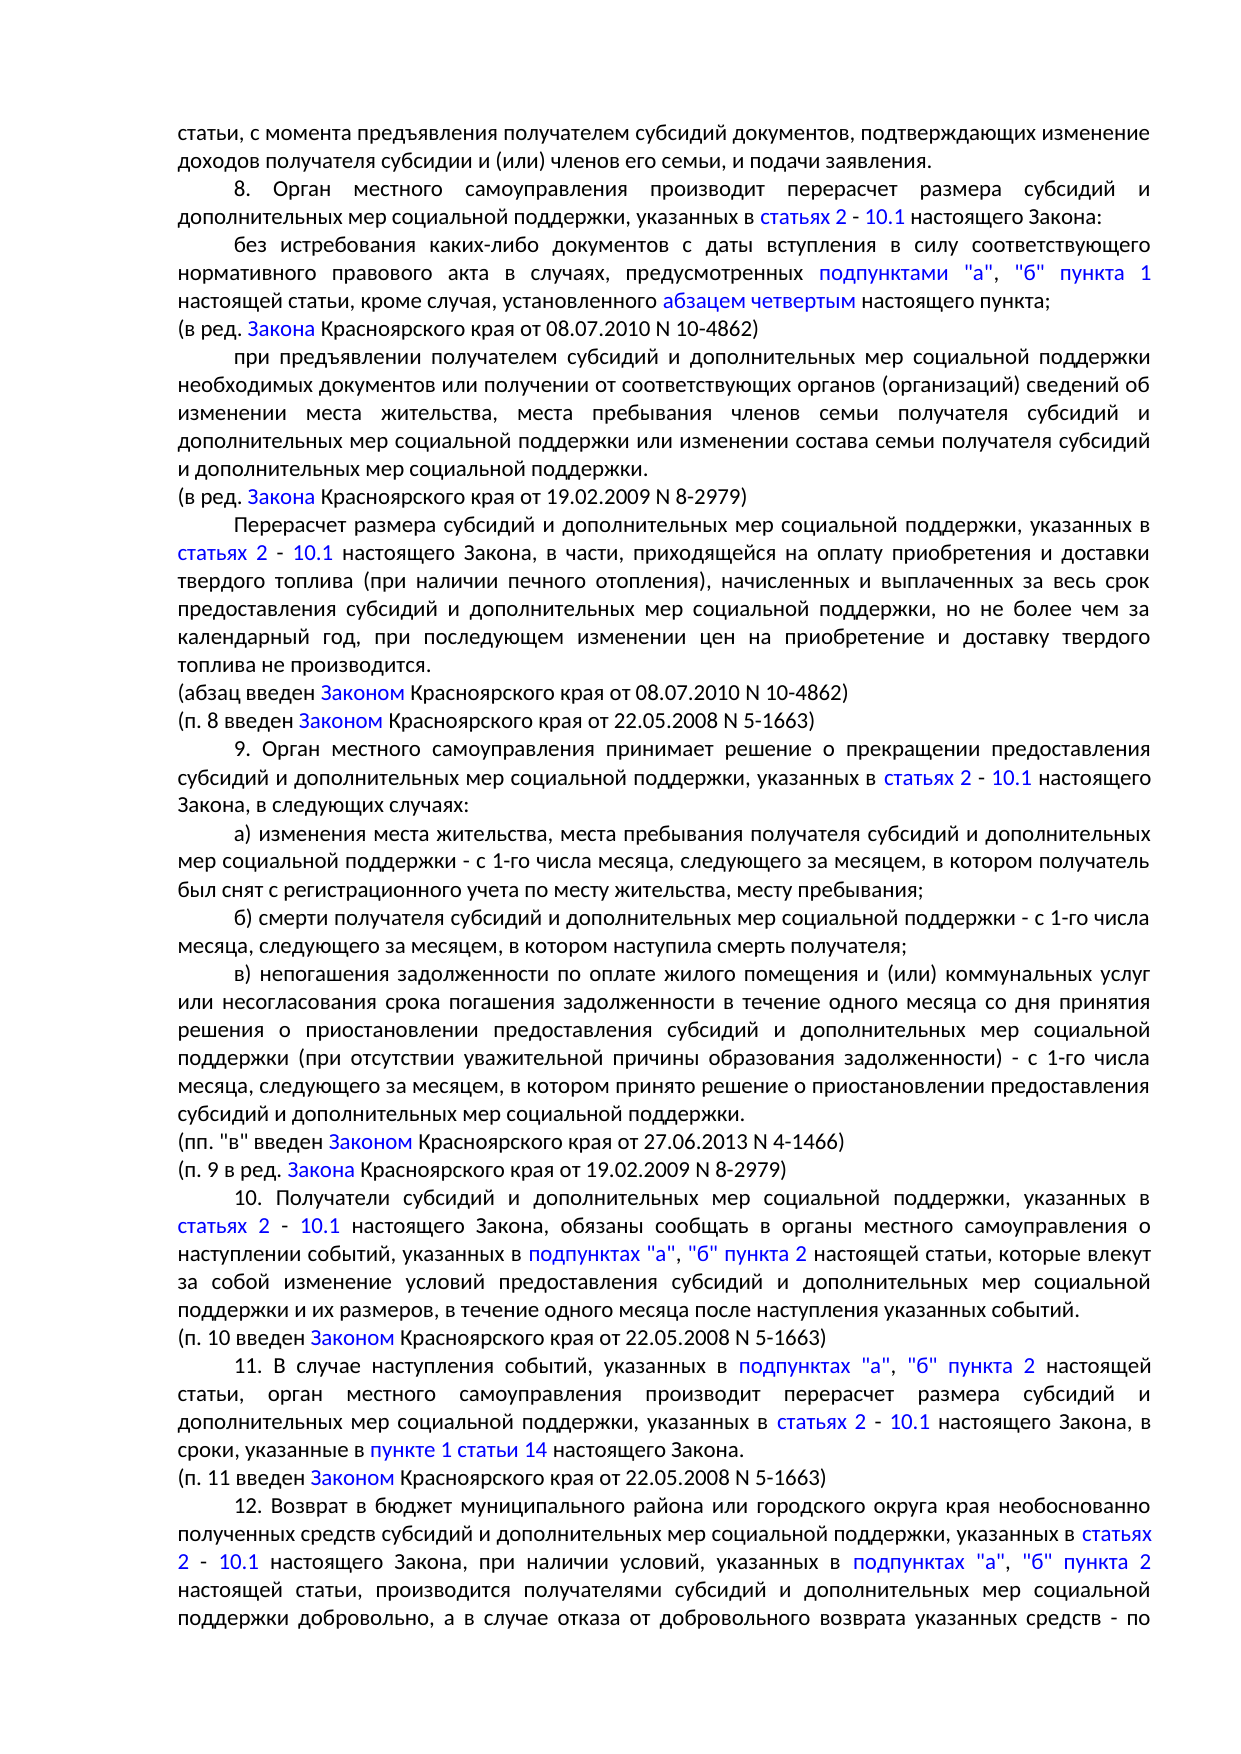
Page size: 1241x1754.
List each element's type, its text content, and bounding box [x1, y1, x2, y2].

text (абзац введен Законом Красноярского края от 08.07.2010 N 10-4862) [177, 678, 1152, 707]
text Перерасчет размера субсидий и дополнительных мер социальной поддержки, указанных в статьях 2 - 10.1 настоящего Закона, в части, приходящейся на оплату приобретения и доставки твердого топлива (при наличии печного отопления), начисленных и выплаченных за весь срок предоставления субсидий и дополнительных мер социальной поддержки, но не более чем за календарный год, при последующем изменении цен на приобретение и доставку твердого топлива не производится. [177, 510, 1152, 678]
text (п. 10 введен Законом Красноярского края от 22.05.2008 N 5-1663) [177, 1323, 1152, 1351]
text 11. В случае наступления событий, указанных в подпунктах "а", "б" пункта 2 настоящей статьи, орган местного самоуправления производит перерасчет размера субсидий и дополнительных мер социальной поддержки, указанных в статьях 2 - 10.1 настоящего Закона, в сроки, указанные в пункте 1 статьи 14 настоящего Закона. [177, 1351, 1152, 1463]
text а) изменения места жительства, места пребывания получателя субсидий и дополнительных мер социальной поддержки - с 1-го числа месяца, следующего за месяцем, в котором получатель был снят с регистрационного учета по месту жительства, месту пребывания; [177, 819, 1152, 903]
text (п. 11 введен Законом Красноярского края от 22.05.2008 N 5-1663) [177, 1463, 1152, 1491]
text (в ред. Закона Красноярского края от 19.02.2009 N 8-2979) [177, 482, 1152, 510]
text (п. 8 введен Законом Красноярского края от 22.05.2008 N 5-1663) [177, 707, 1152, 734]
text в) непогашения задолженности по оплате жилого помещения и (или) коммунальных услуг или несогласования срока погашения задолженности в течение одного месяца со дня принятия решения о приостановлении предоставления субсидий и дополнительных мер социальной поддержки (при отсутствии уважительной причины образования задолженности) - с 1-го числа месяца, следующего за месяцем, в котором принято решение о приостановлении предоставления субсидий и дополнительных мер социальной поддержки. [177, 959, 1152, 1127]
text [177, 1491, 1152, 1631]
text 8. Орган местного самоуправления производит перерасчет размера субсидий и дополнительных мер социальной поддержки, указанных в статьях 2 - 10.1 настоящего Закона: [177, 174, 1152, 230]
text (п. 9 в ред. Закона Красноярского края от 19.02.2009 N 8-2979) [177, 1155, 1152, 1183]
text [177, 118, 1152, 174]
text при предъявлении получателем субсидий и дополнительных мер социальной поддержки необходимых документов или получении от соответствующих органов (организаций) сведений об изменении места жительства, места пребывания членов семьи получателя субсидий и дополнительных мер социальной поддержки или изменении состава семьи получателя субсидий и дополнительных мер социальной поддержки. [177, 342, 1152, 482]
text б) смерти получателя субсидий и дополнительных мер социальной поддержки - с 1-го числа месяца, следующего за месяцем, в котором наступила смерть получателя; [177, 903, 1152, 959]
text без истребования каких-либо документов с даты вступления в силу соответствующего нормативного правового акта в случаях, предусмотренных подпунктами "а", "б" пункта 1 настоящей статьи, кроме случая, установленного абзацем четвертым настоящего пункта; [177, 230, 1152, 314]
text 10. Получатели субсидий и дополнительных мер социальной поддержки, указанных в статьях 2 - 10.1 настоящего Закона, обязаны сообщать в органы местного самоуправления о наступлении событий, указанных в подпунктах "а", "б" пункта 2 настоящей статьи, которые влекут за собой изменение условий предоставления субсидий и дополнительных мер социальной поддержки и их размеров, в течение одного месяца после наступления указанных событий. [177, 1183, 1152, 1323]
text 9. Орган местного самоуправления принимает решение о прекращении предоставления субсидий и дополнительных мер социальной поддержки, указанных в статьях 2 - 10.1 настоящего Закона, в следующих случаях: [177, 734, 1152, 819]
text (в ред. Закона Красноярского края от 08.07.2010 N 10-4862) [177, 314, 1152, 342]
text (пп. "в" введен Законом Красноярского края от 27.06.2013 N 4-1466) [177, 1127, 1152, 1155]
